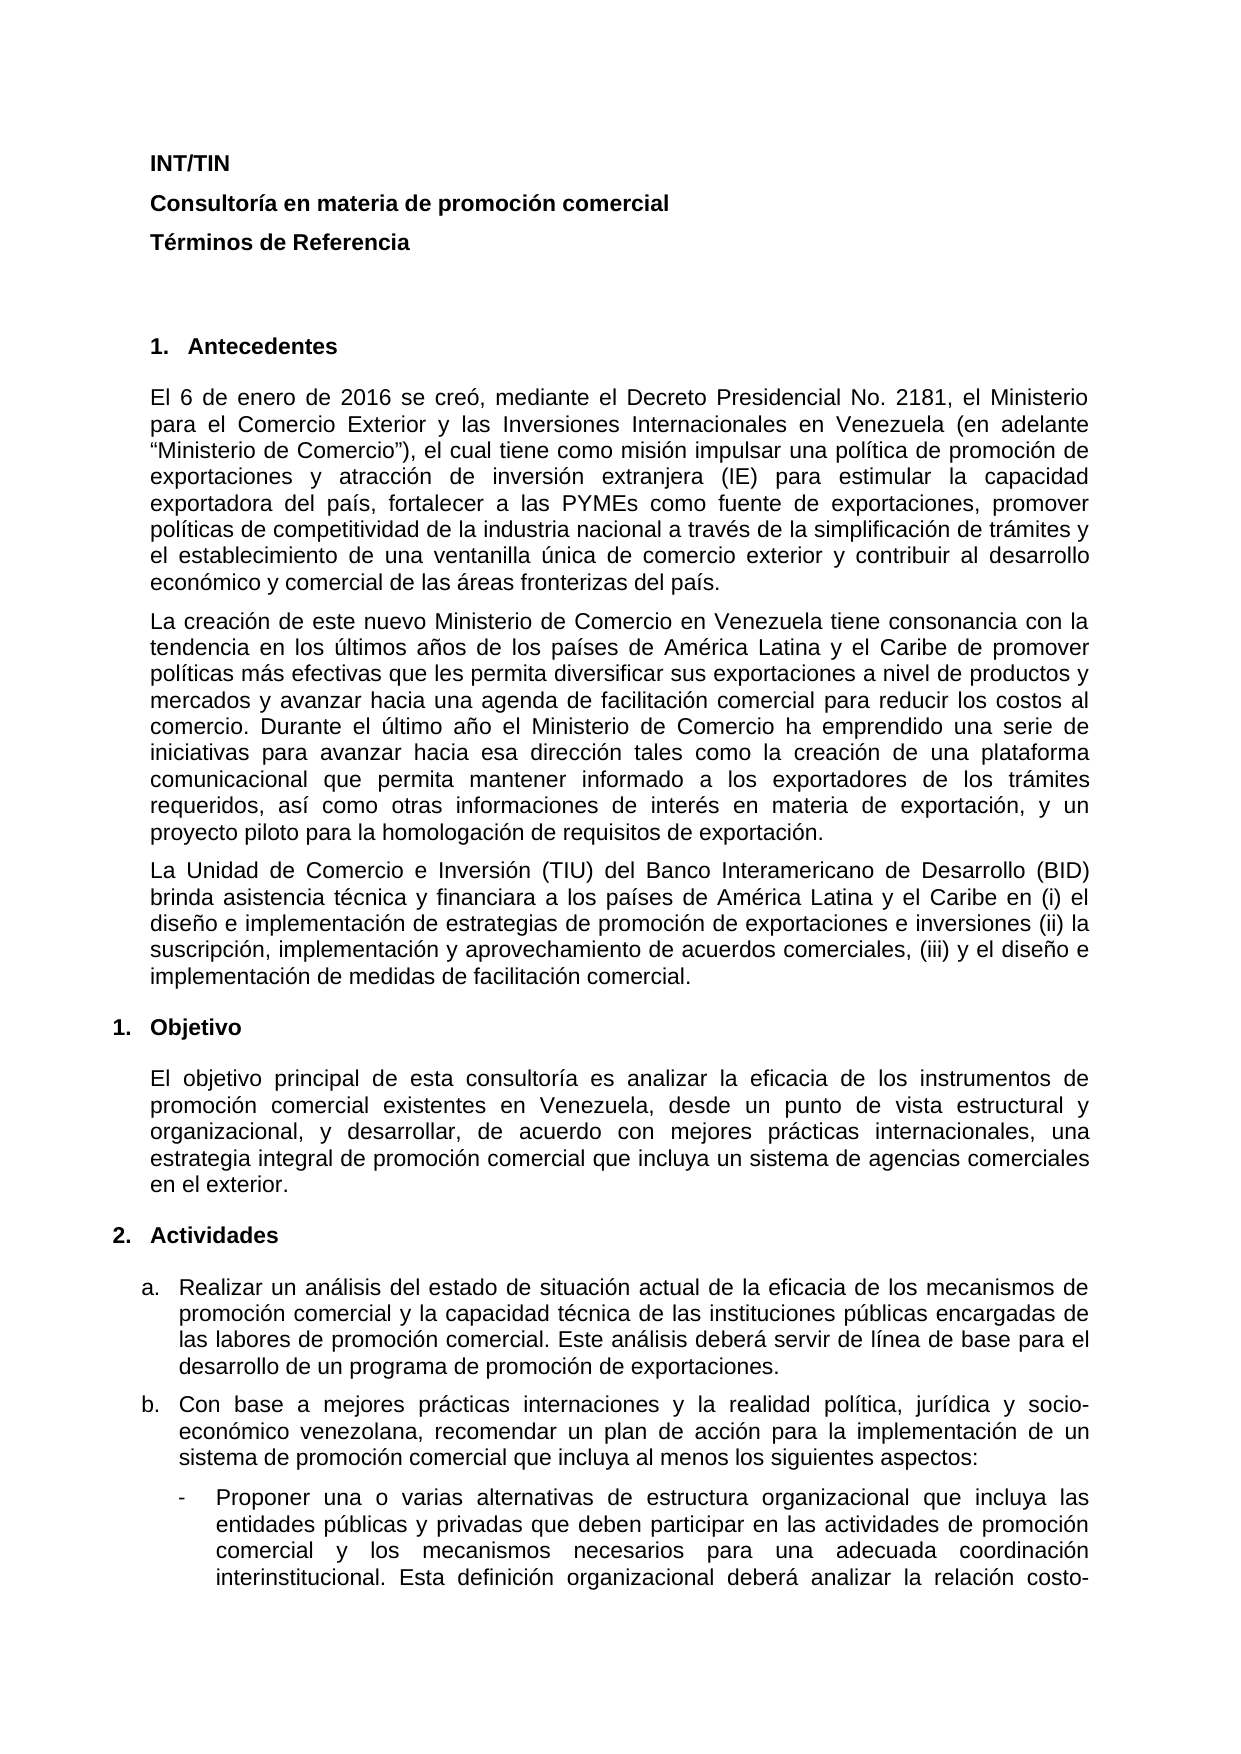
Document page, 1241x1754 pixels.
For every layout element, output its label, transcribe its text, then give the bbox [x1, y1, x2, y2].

list Con base a mejores prácticas internaciones y la realidad política, jurídica y socio-económico venezolana, recomendar un plan de acción para la implementación de un sistema de promoción comercial que incluya al menos los siguientes aspectos: [141, 1391, 1090, 1471]
list Realizar un análisis del estado de situación actual de la eficacia de los mecanismos de promoción comercial y la capacidad técnica de las instituciones públicas encargadas de las labores de promoción comercial. Este análisis deberá servir de línea de base para el desarrollo de un programa de promoción de exportaciones. [141, 1273, 1090, 1379]
text La creación de este nuevo Ministerio de Comercio en Venezuela tiene consonancia con la tendencia en los últimos años de los países de América Latina y el Caribe de promover políticas más efectivas que les permita diversificar sus exportaciones a nivel de productos y mercados y avanzar hacia una agenda de facilitación comercial para reducir los costos al comercio. Durante el último año el Ministerio de Comercio ha emprendido una serie de iniciativas para avanzar hacia esa dirección tales como la creación de una plataforma comunicacional que permita mantener informado a los exportadores de los trámites requeridos, así como otras informaciones de interés en materia de exportación, y un proyecto piloto para la homologación de requisitos de exportación. [150, 608, 1090, 845]
text El objetivo principal de esta consultoría es analizar la eficacia de los instrumentos de promoción comercial existentes en Venezuela, desde un punto de vista estructural y organizacional, y desarrollar, de acuerdo con mejores prácticas internacionales, una estrategia integral de promoción comercial que incluya un sistema de agencias comerciales en el exterior. [150, 1065, 1090, 1197]
text Términos de Referencia [150, 229, 1090, 255]
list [178, 1483, 1090, 1590]
text INT/TIN [150, 150, 1090, 176]
list Antecedentes [150, 333, 1090, 359]
text La Unidad de Comercio e Inversión (TIU) del Banco Interamericano de Desarrollo (BID) brinda asistencia técnica y financiara a los países de América Latina y el Caribe en (i) el diseño e implementación de estrategias de promoción de exportaciones e inversiones (ii) la suscripción, implementación y aprovechamiento de acuerdos comerciales, (iii) y el diseño e implementación de medidas de facilitación comercial. [150, 857, 1090, 989]
list Objetivo [112, 1014, 1090, 1040]
text Consultoría en materia de promoción comercial [150, 189, 1090, 216]
text El 6 de enero de 2016 se creó, mediante el Decreto Presidencial No. 2181, el Ministerio para el Comercio Exterior y las Inversiones Internacionales en Venezuela (en adelante “Ministerio de Comercio”), el cual tiene como misión impulsar una política de promoción de exportaciones y atracción de inversión extranjera (IE) para estimular la capacidad exportadora del país, fortalecer a las PYMEs como fuente de exportaciones, promover políticas de competitividad de la industria nacional a través de la simplificación de trámites y el establecimiento de una ventanilla única de comercio exterior y contribuir al desarrollo económico y comercial de las áreas fronterizas del país. [150, 384, 1090, 595]
list Actividades [112, 1222, 1090, 1248]
